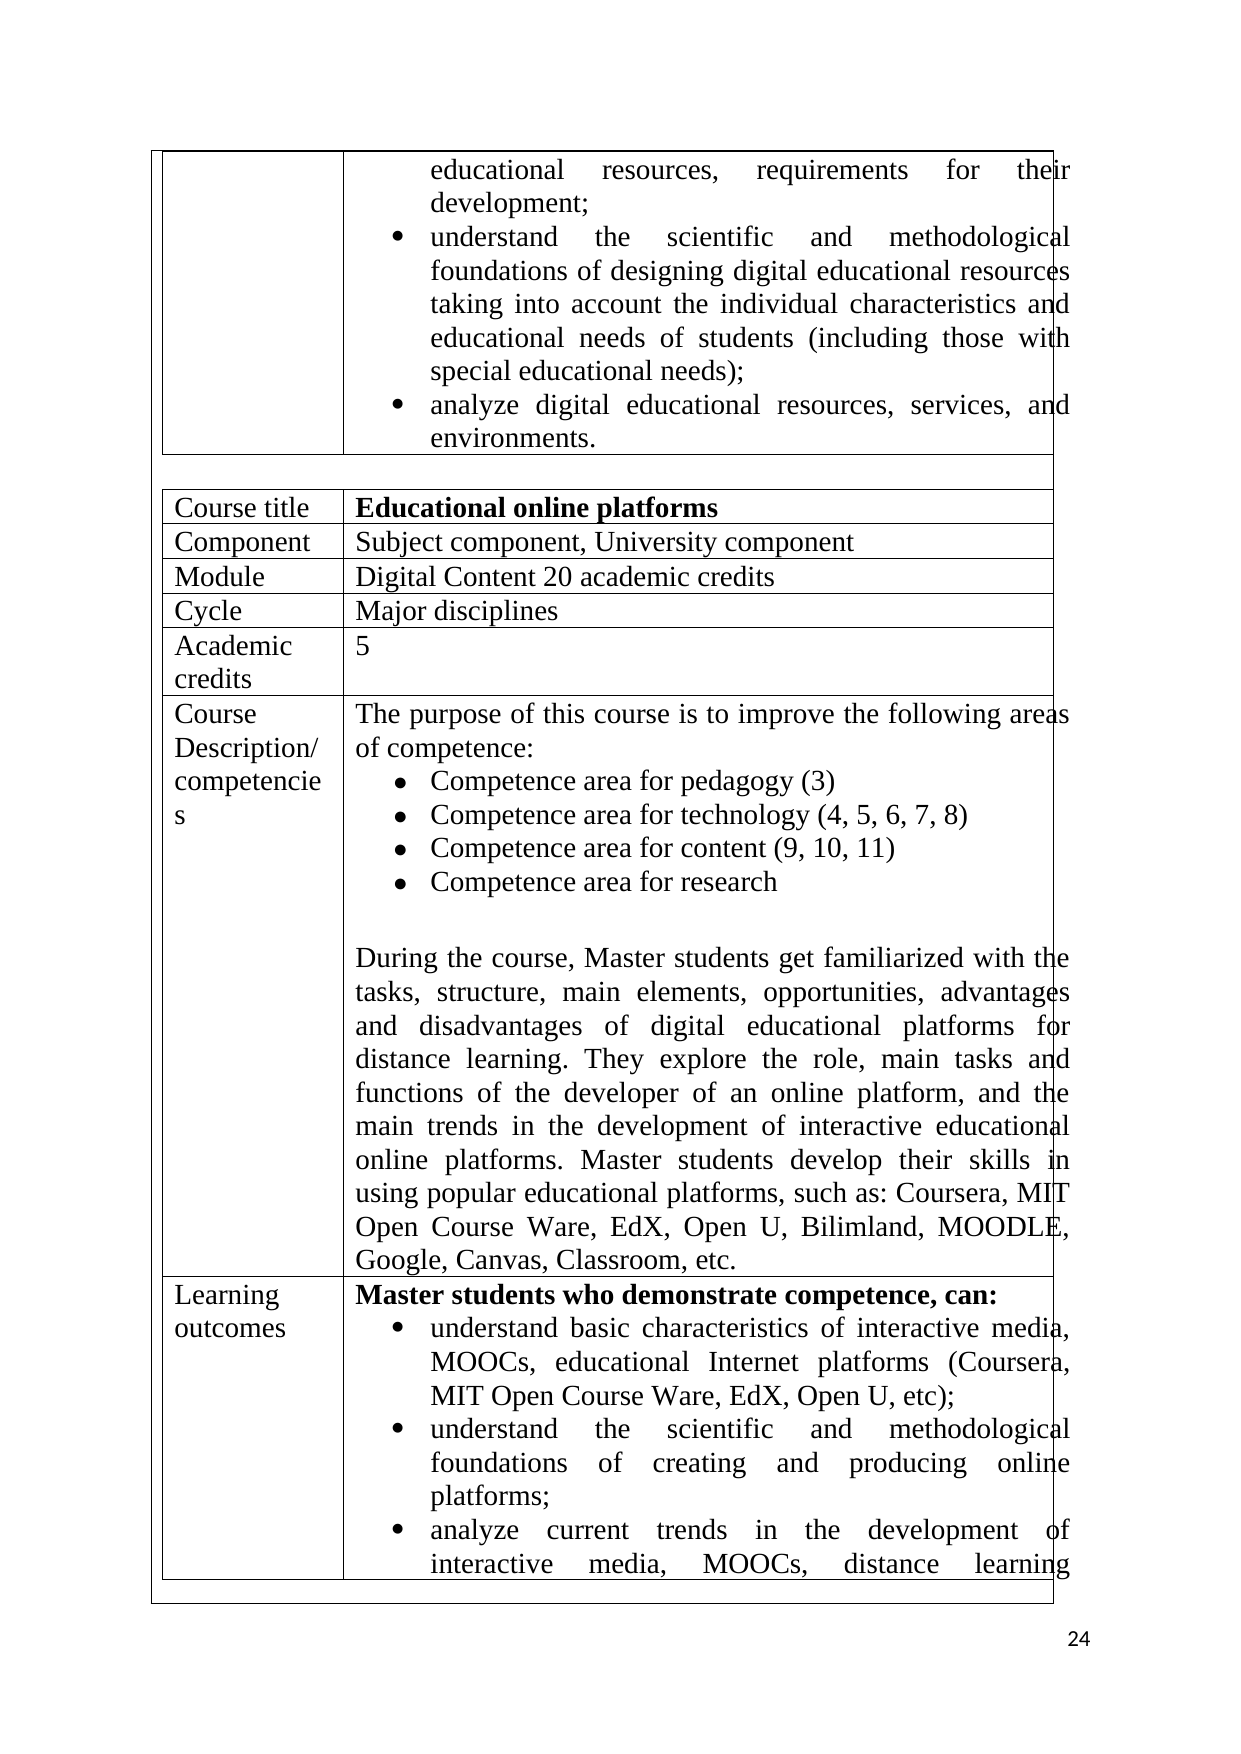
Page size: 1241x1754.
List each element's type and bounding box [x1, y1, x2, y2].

table_cell [152, 151, 1053, 1603]
